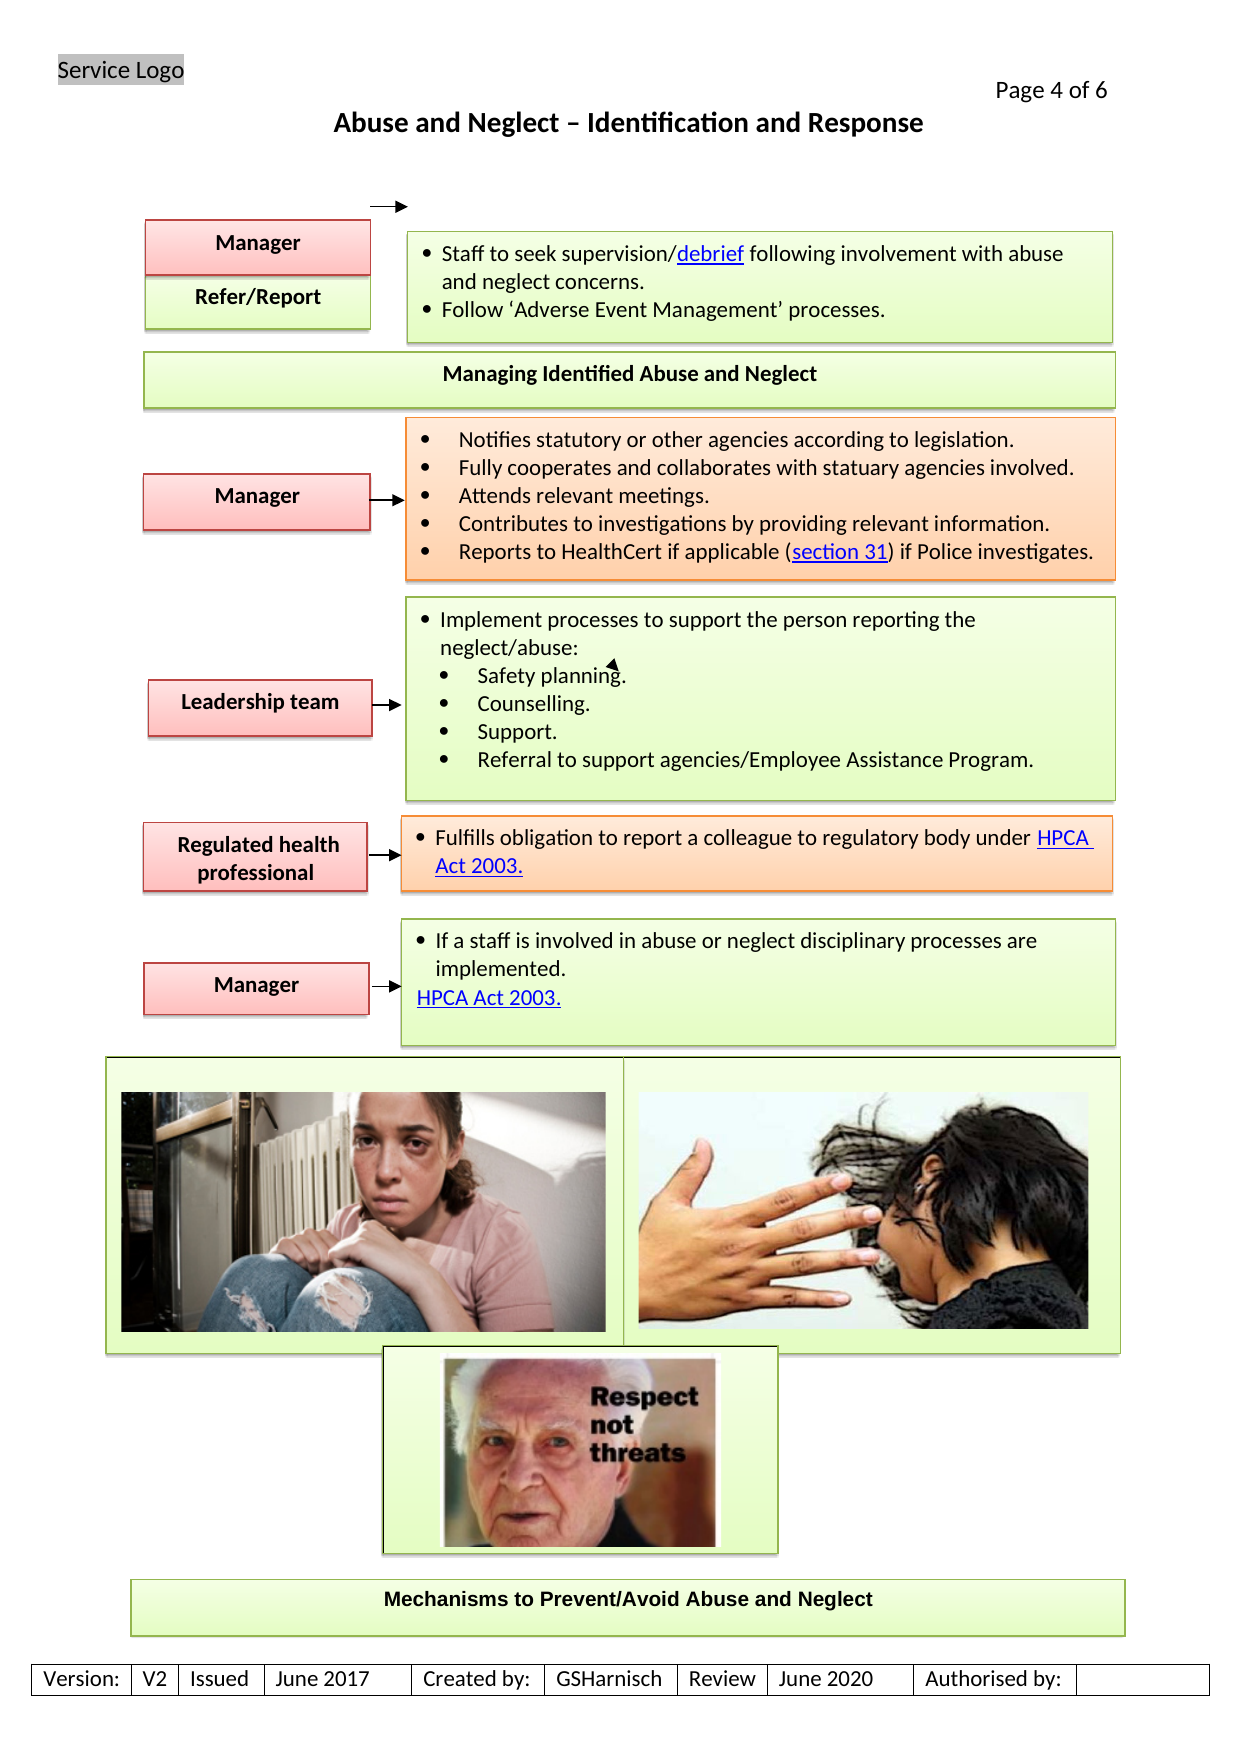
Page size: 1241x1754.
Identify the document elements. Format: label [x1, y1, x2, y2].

picture [121, 1092, 606, 1332]
picture [638, 1092, 1089, 1329]
picture [439, 1353, 722, 1547]
